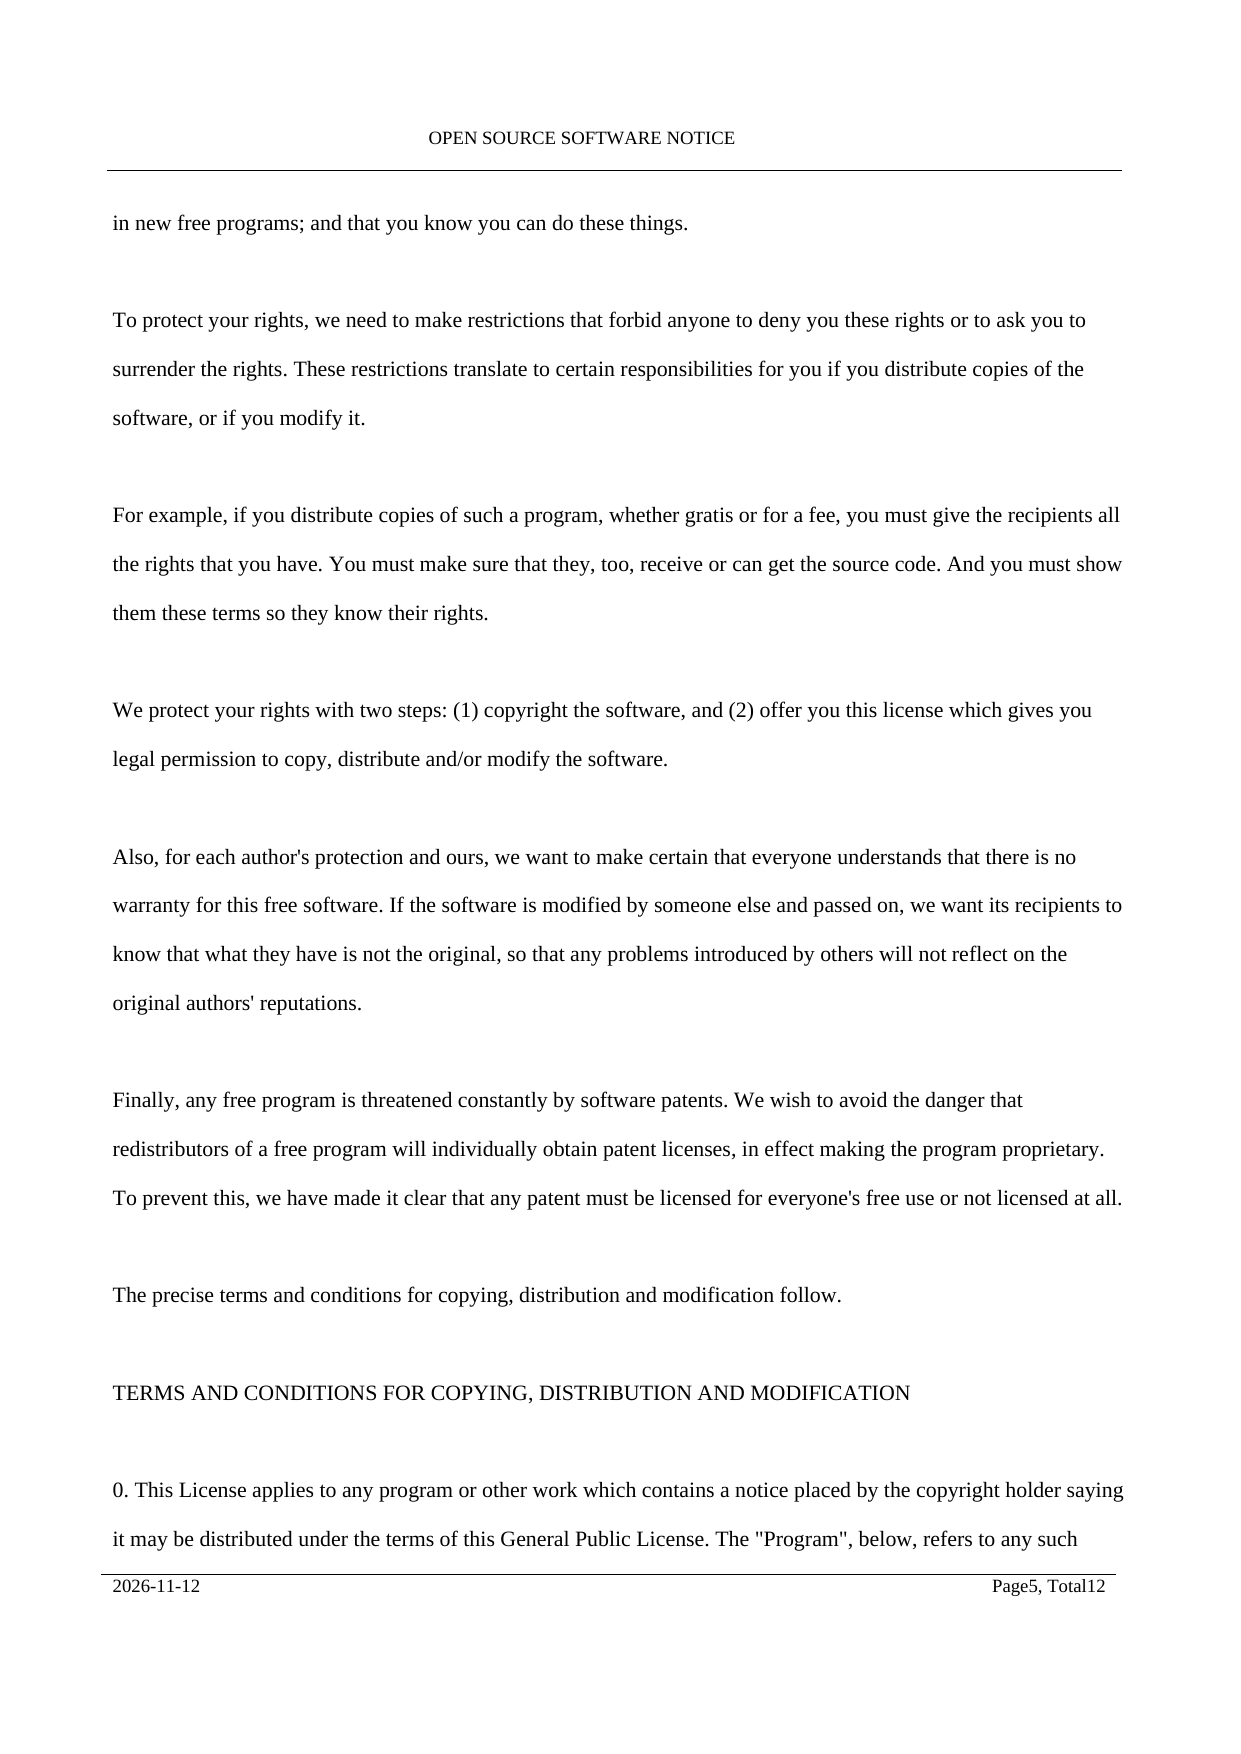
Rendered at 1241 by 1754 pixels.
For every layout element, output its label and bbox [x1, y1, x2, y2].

text [112, 206, 1128, 1555]
